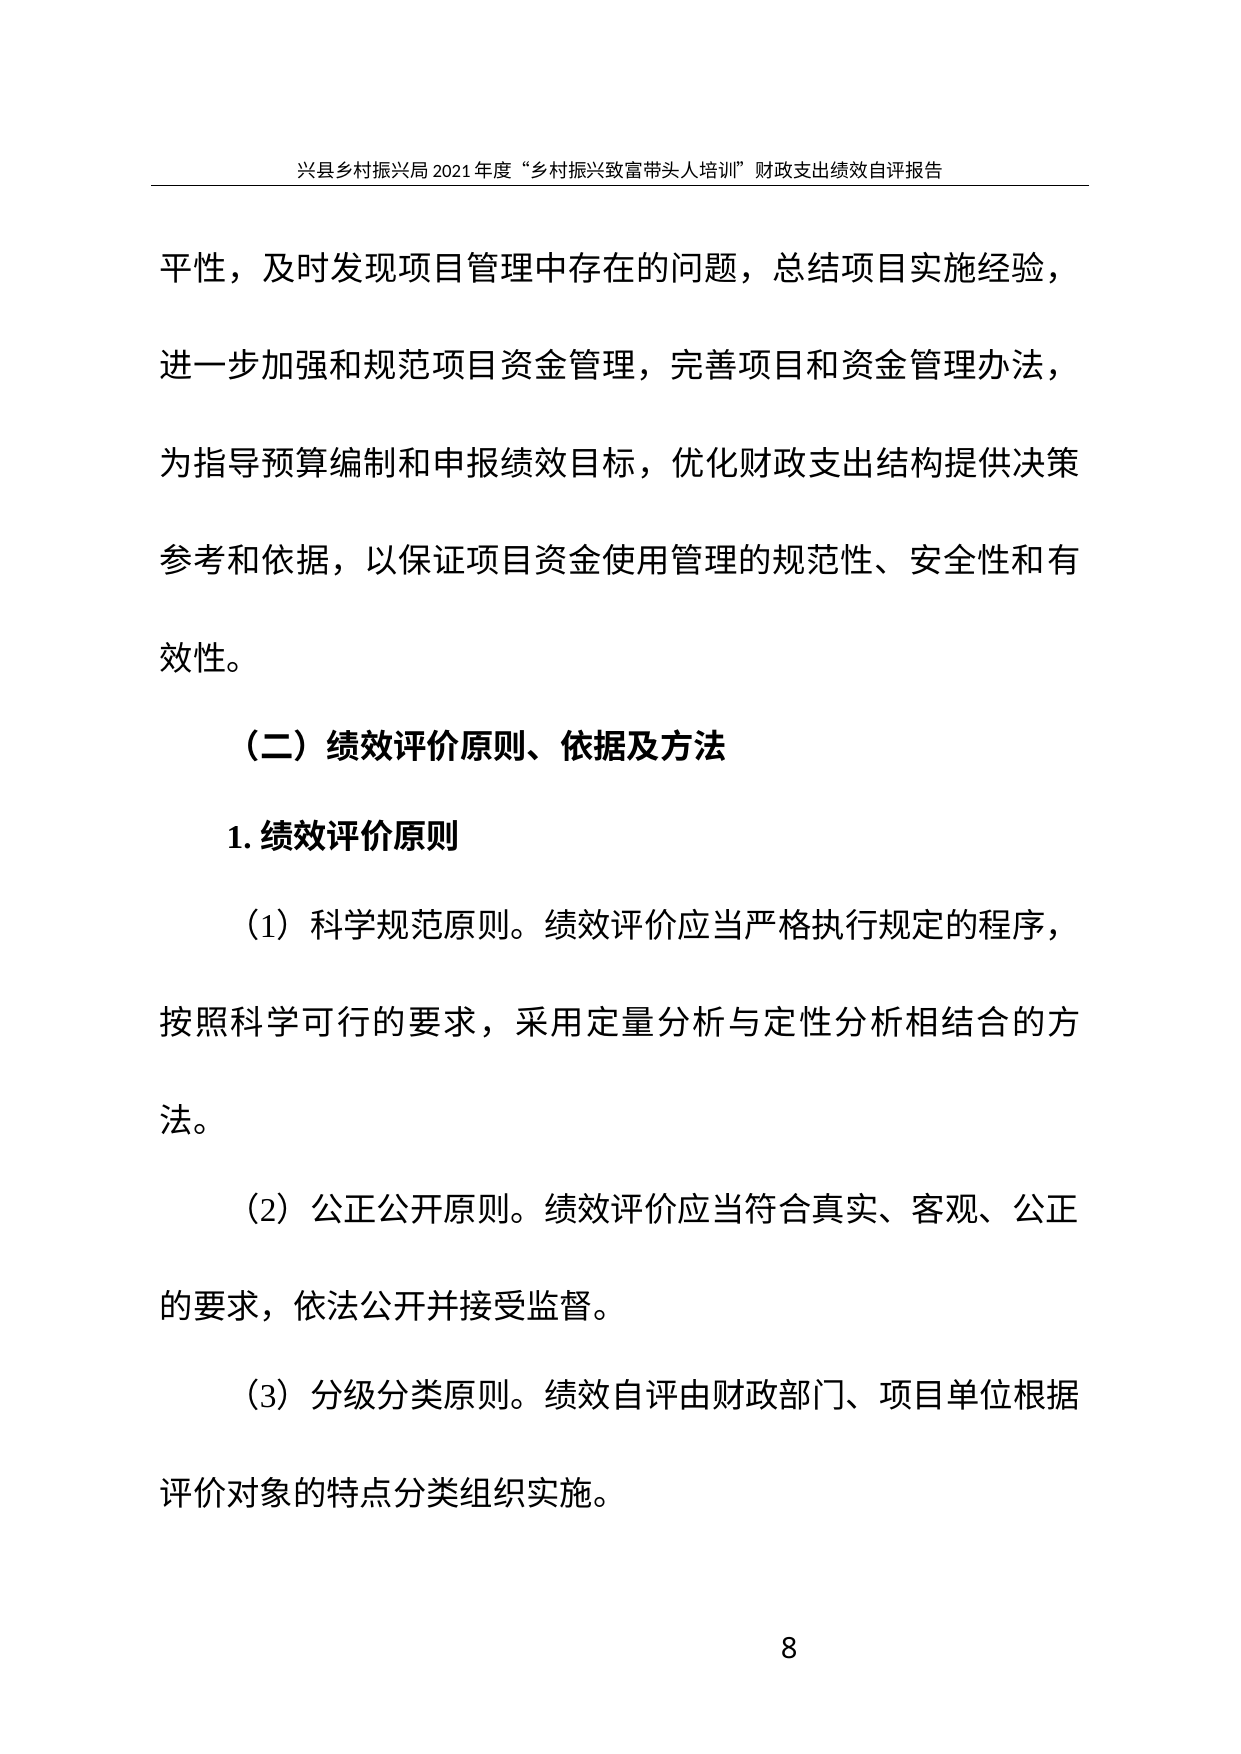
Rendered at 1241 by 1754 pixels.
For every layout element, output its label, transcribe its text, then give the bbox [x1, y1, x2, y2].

text （二）绩效评价原则、依据及方法 [159, 712, 1081, 777]
text （1）科学规范原则。绩效评价应当严格执行规定的程序，按照科学可行的要求，采用定量分析与定性分析相结合的方法。 [159, 890, 1081, 1150]
text 1. 绩效评价原则 [159, 801, 1081, 866]
text （2）公正公开原则。绩效评价应当符合真实、客观、公正的要求，依法公开并接受监督。 [159, 1174, 1081, 1337]
text （3）分级分类原则。绩效自评由财政部门、项目单位根据评价对象的特点分类组织实施。 [159, 1361, 1081, 1523]
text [159, 233, 1081, 688]
